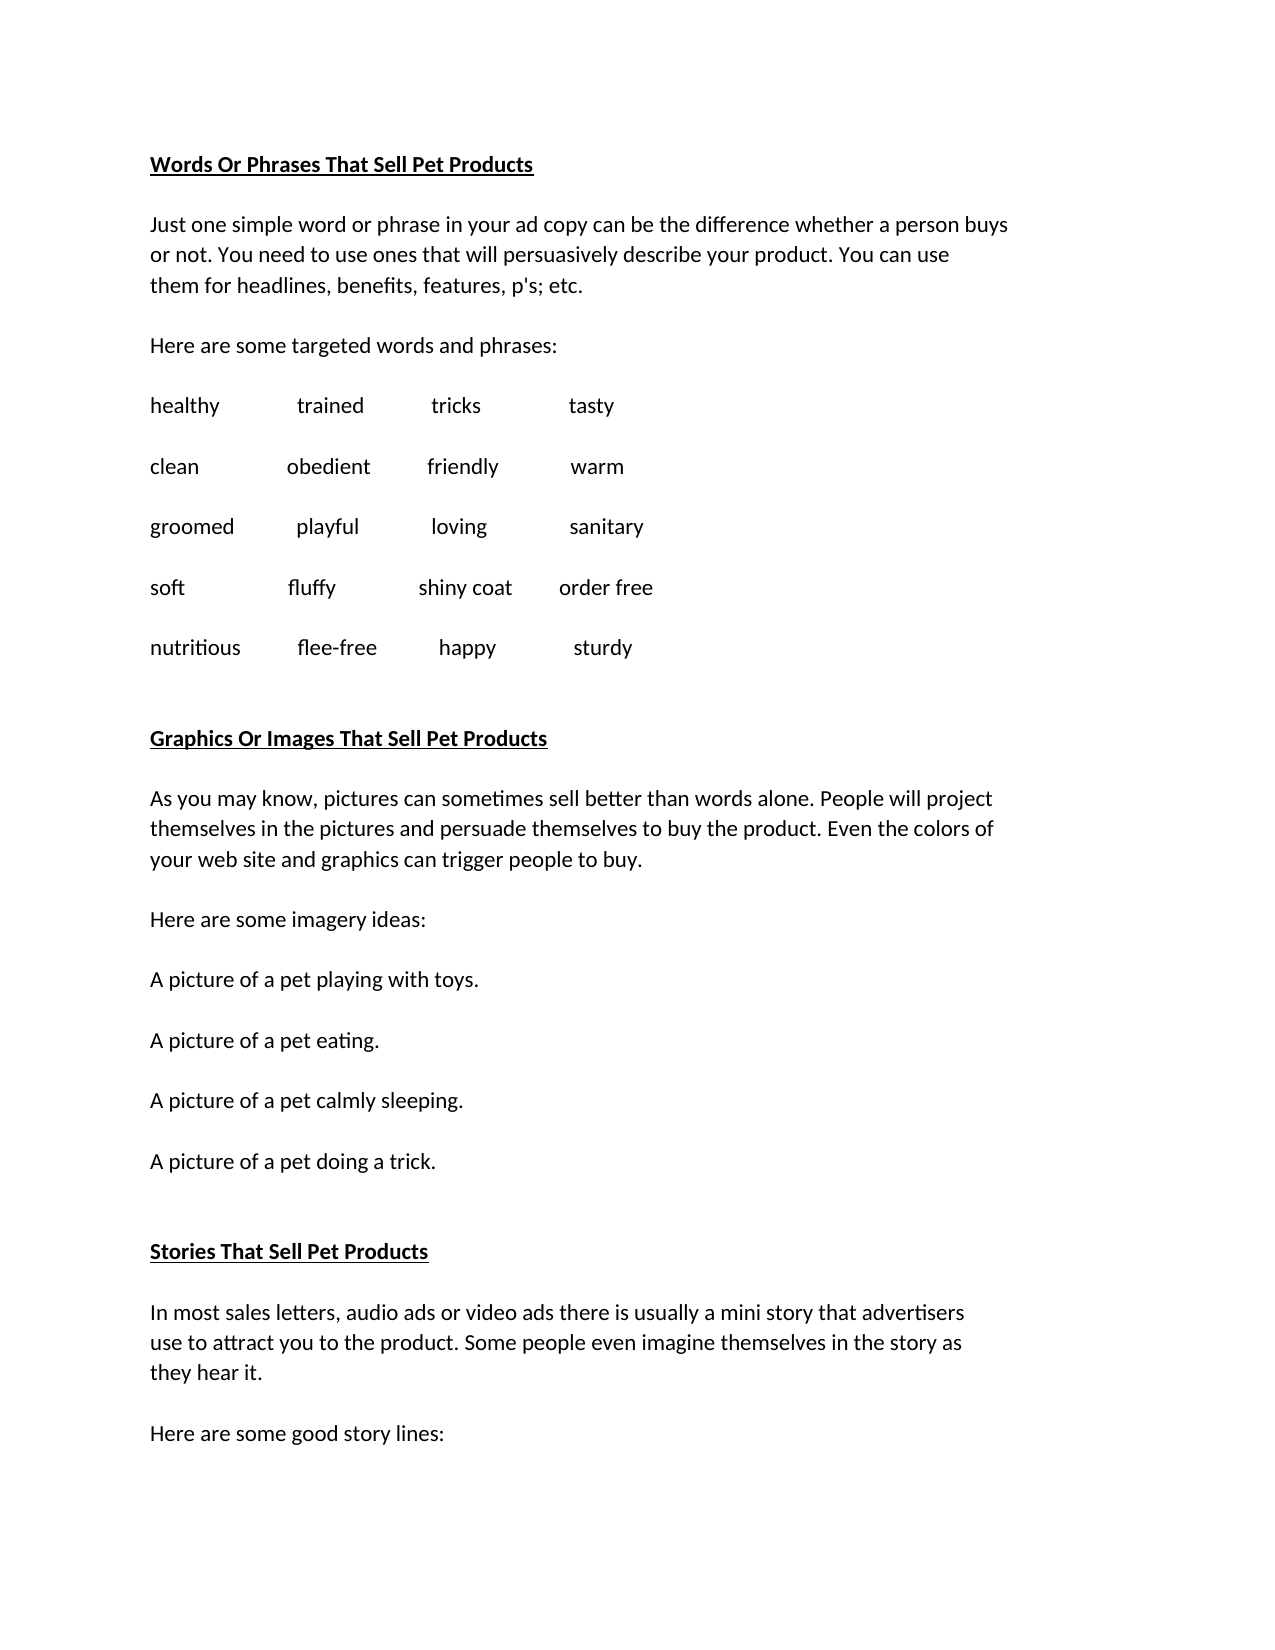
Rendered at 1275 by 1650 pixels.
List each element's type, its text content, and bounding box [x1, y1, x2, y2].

text Here are some targeted words and phrases: [150, 331, 1125, 359]
text In most sales letters, audio ads or video ads there is usually a mini story that advertisers [150, 1298, 1125, 1326]
text groomed playful loving sanitary [150, 512, 1125, 541]
text Words Or Phrases That Sell Pet Products [150, 150, 1125, 178]
text or not. You need to use ones that will persuasively describe your product. You can use [150, 241, 1125, 269]
text Stories That Sell Pet Products [150, 1237, 1125, 1266]
text Here are some good story lines: [150, 1419, 1125, 1447]
text As you may know, pictures can sometimes sell better than words alone. People will project [150, 784, 1125, 812]
text they hear it. [150, 1358, 1125, 1386]
text Here are some imagery ideas: [150, 905, 1125, 933]
text A picture of a pet eating. [150, 1026, 1125, 1054]
text nutritious flee-free happy sturdy [150, 633, 1125, 661]
text A picture of a pet calmly sleeping. [150, 1086, 1125, 1114]
text Graphics Or Images That Sell Pet Products [150, 724, 1125, 752]
text use to attract you to the product. Some people even imagine themselves in the story as [150, 1328, 1125, 1356]
text your web site and graphics can trigger people to buy. [150, 845, 1125, 873]
text clean obedient friendly warm [150, 452, 1125, 480]
text themselves in the pictures and persuade themselves to buy the product. Even the colors of [150, 814, 1125, 843]
text Just one simple word or phrase in your ad copy can be the difference whether a person buys [150, 210, 1125, 238]
text them for headlines, benefits, features, p's; etc. [150, 271, 1125, 299]
text A picture of a pet doing a trick. [150, 1147, 1125, 1175]
text soft fluffy shiny coat order free [150, 573, 1125, 601]
text A picture of a pet playing with toys. [150, 966, 1125, 994]
text healthy trained tricks tasty [150, 392, 1125, 420]
